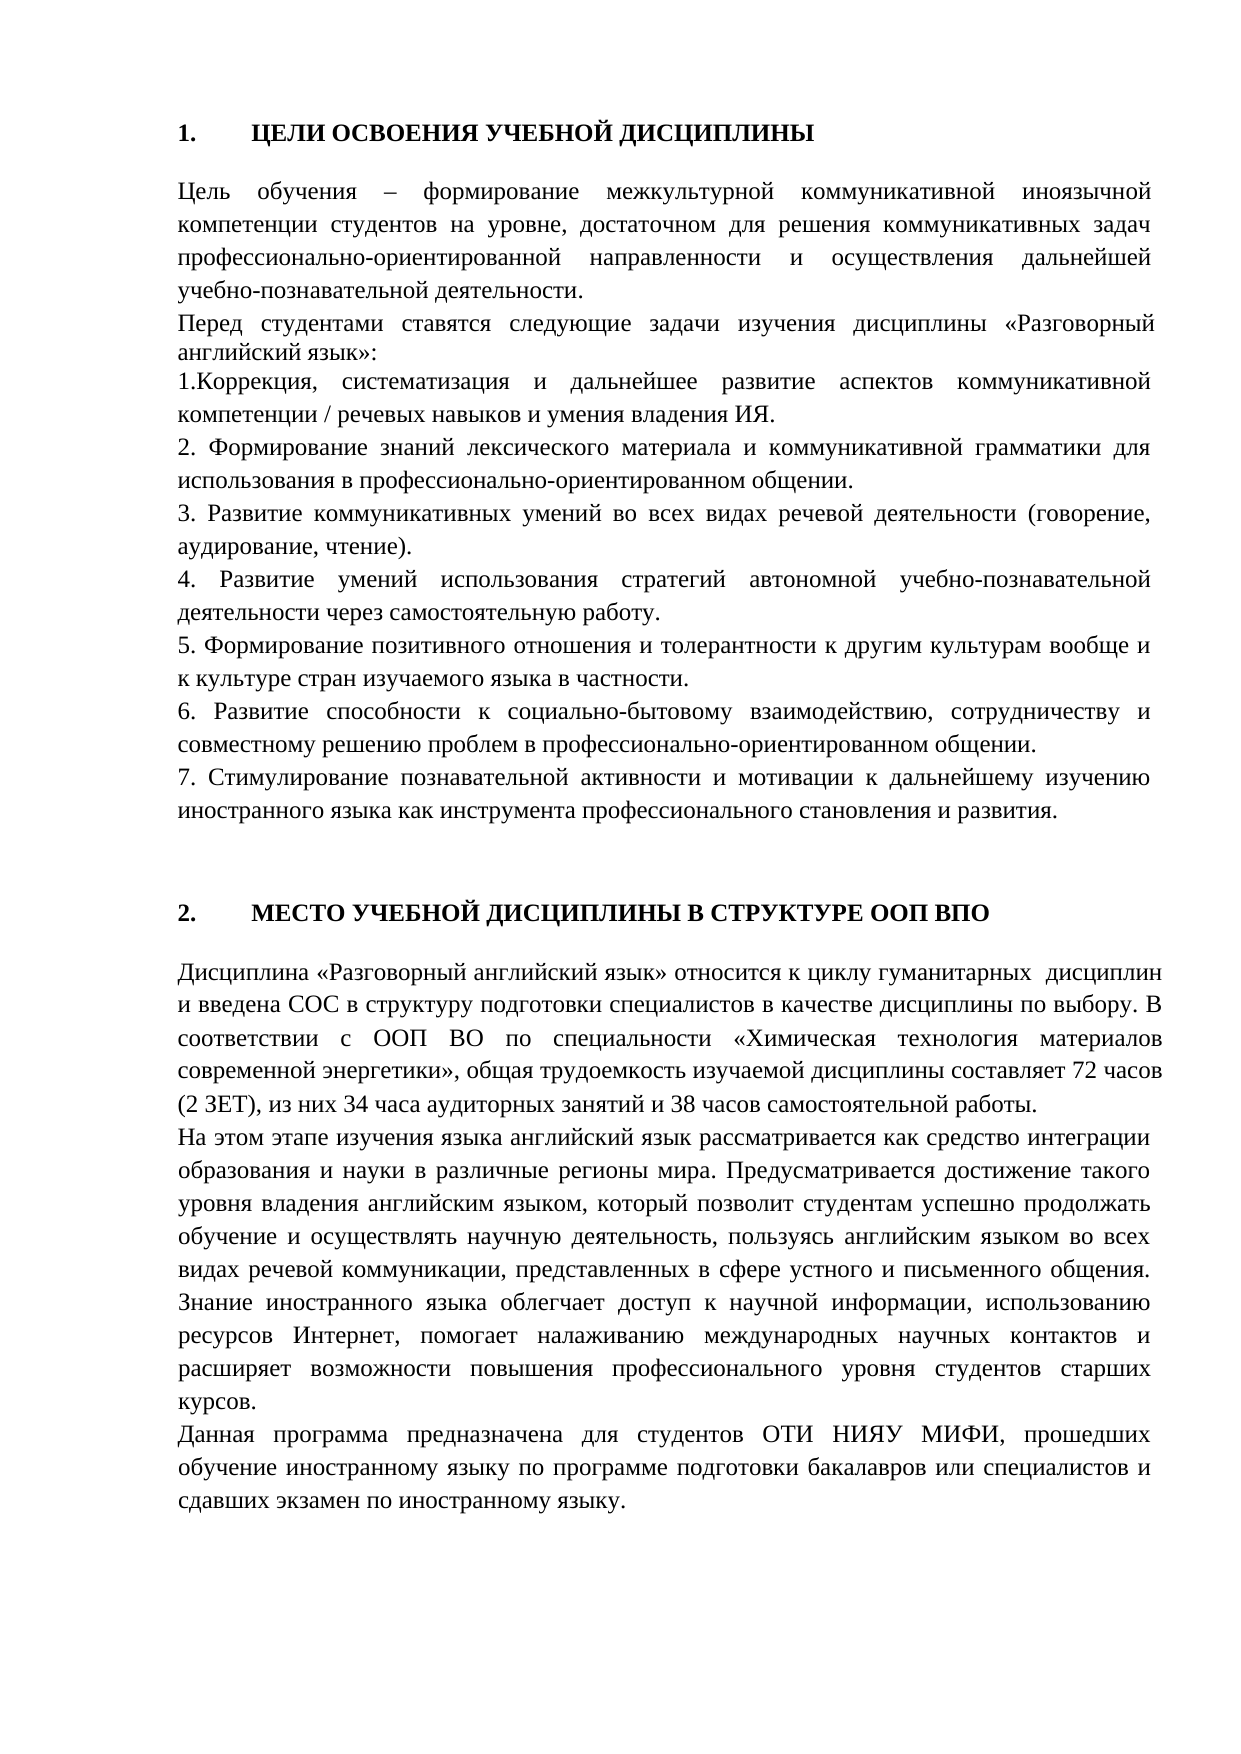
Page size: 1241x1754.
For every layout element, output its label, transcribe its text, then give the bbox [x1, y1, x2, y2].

text 4. Развитие умений использования стратегий автономной учебно-познавательной деятельности через самостоятельную работу. [177, 564, 1152, 626]
text 2. МЕСТО УЧЕБНОЙ ДИСЦИПЛИНЫ В СТРУКТУРЕ ООП ВПО [177, 898, 1152, 927]
text 6. Развитие способности к социально-бытовому взаимодействию, сотрудничеству и совместному решению проблем в профессионально-ориентированном общении. [177, 696, 1152, 758]
text 7. Стимулирование познавательной активности и мотивации к дальнейшему изучению иностранного языка как инструмента профессионального становления и развития. [177, 762, 1152, 824]
text 5. Формирование позитивного отношения и толерантности к другим культурам вообще и к культуре стран изучаемого языка в частности. [177, 630, 1152, 692]
text Дисциплина «Разговорный английский язык» относится к циклу гуманитарных дисциплин и введена СОС в структуру подготовки специалистов в качестве дисциплины по выбору. В соответствии с ООП ВО по специальности «Химическая технология материалов современной энергетики», общая трудоемкость изучаемой дисциплины составляет 72 часов (2 ЗЕТ), из них 34 часа аудиторных занятий и 38 часов самостоятельной работы. [177, 957, 1163, 1117]
text На этом этапе изучения языка английский язык рассматривается как средство интеграции образования и науки в различные регионы мира. Предусматривается достижение такого уровня владения английским языком, который позволит студентам успешно продолжать обучение и осуществлять научную деятельность, пользуясь английским языком во всех видах речевой коммуникации, представленных в сфере устного и письменного общения. Знание иностранного языка облегчает доступ к научной информации, использованию ресурсов Интернет, помогает налаживанию международных научных контактов и расширяет возможности повышения профессионального уровня студентов старших курсов. [177, 1122, 1152, 1414]
text 1.Коррекция, систематизация и дальнейшее развитие аспектов коммуникативной компетенции / речевых навыков и умения владения ИЯ. [177, 366, 1152, 427]
list Цели освоения учебной дисциплины [177, 118, 1152, 147]
text Данная программа предназначена для студентов ОТИ НИЯУ МИФИ, прошедших обучение иностранному языку по программе подготовки бакалавров или специалистов и сдавших экзамен по иностранному языку. [177, 1419, 1152, 1514]
text 3. Развитие коммуникативных умений во всех видах речевой деятельности (говорение, аудирование, чтение). [177, 498, 1152, 559]
text Цель обучения – формирование межкультурной коммуникативной иноязычной компетенции студентов на уровне, достаточном для решения коммуникативных задач профессионально-ориентированной направленности и осуществления дальнейшей учебно-познавательной деятельности. [177, 176, 1152, 304]
text Перед студентами ставятся следующие задачи изучения дисциплины «Разговорный английский язык»: [177, 308, 1156, 366]
text 2. Формирование знаний лексического материала и коммуникативной грамматики для использования в профессионально-ориентированном общении. [177, 432, 1152, 493]
